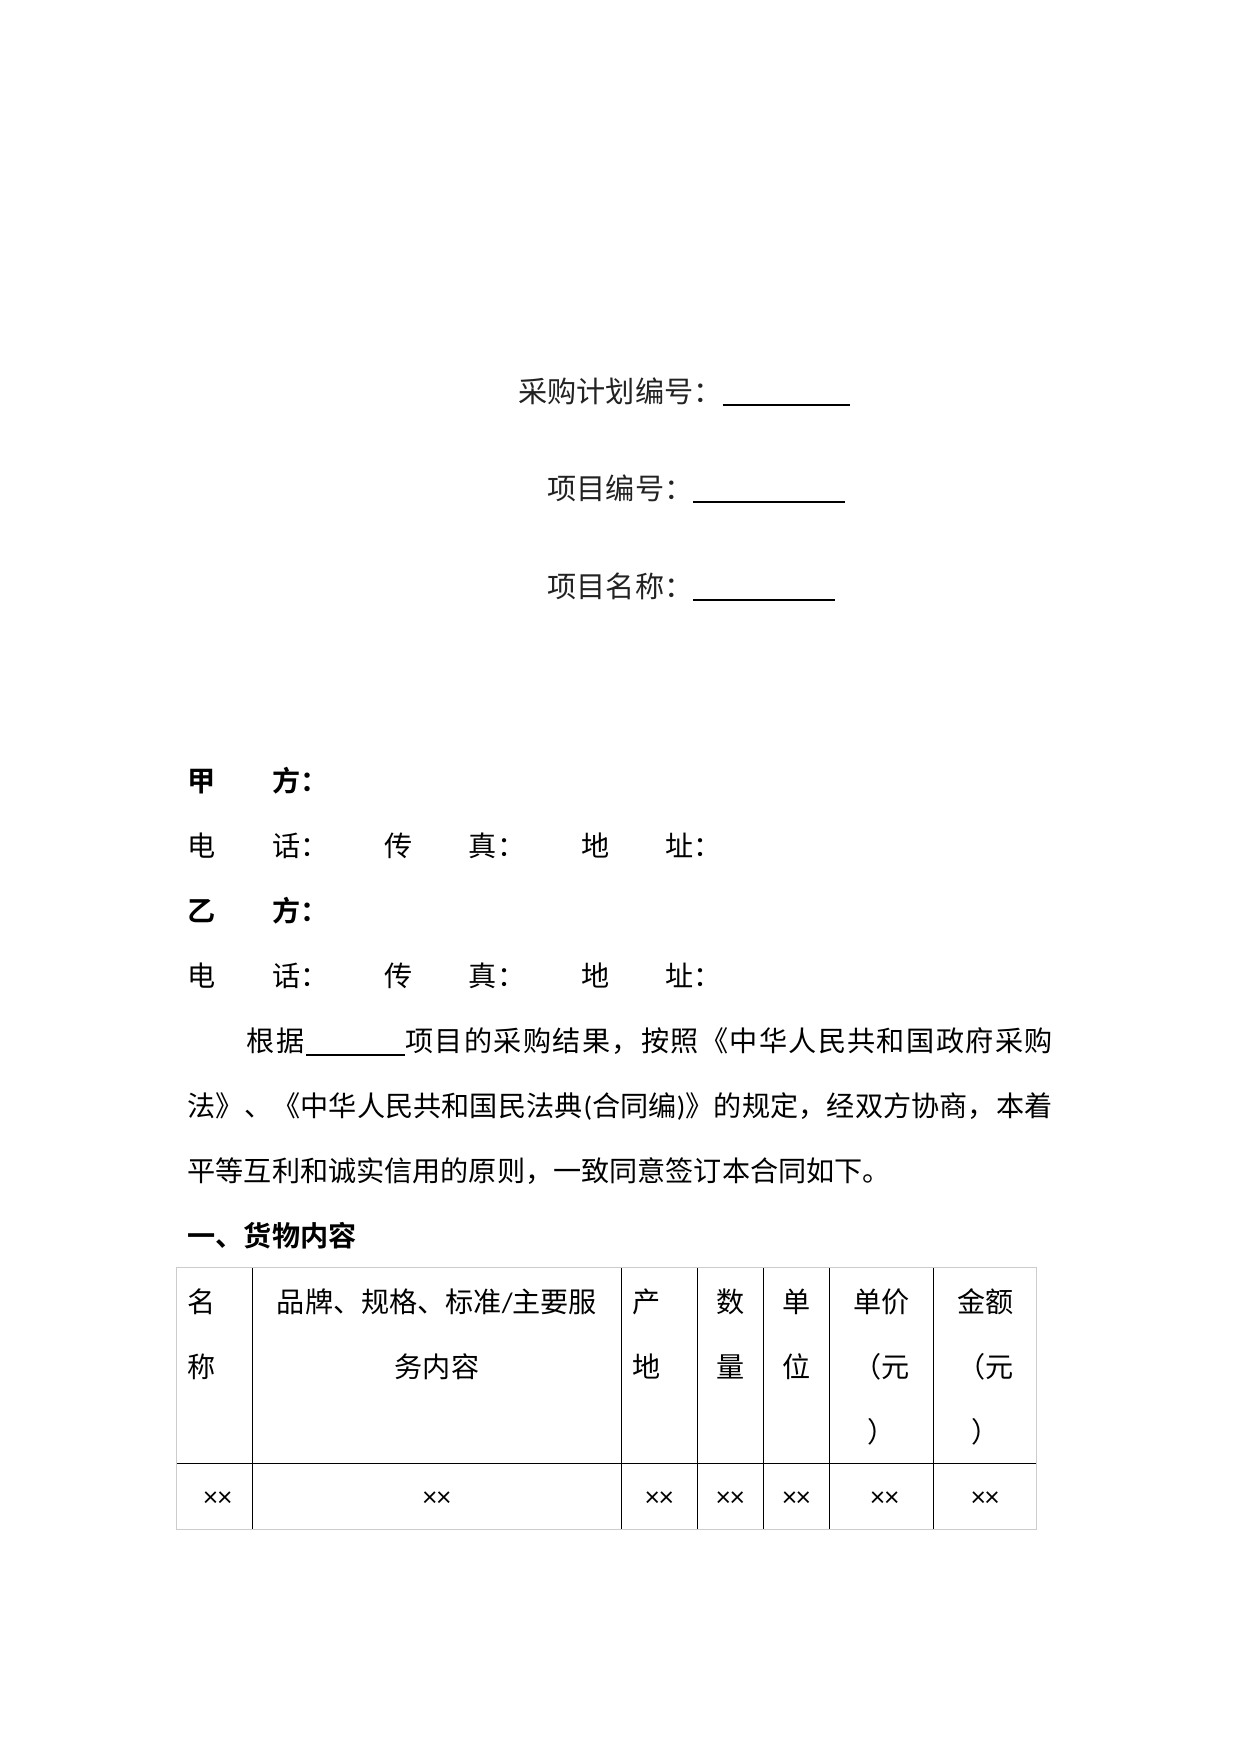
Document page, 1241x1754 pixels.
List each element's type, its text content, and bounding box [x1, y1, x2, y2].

table_header 名称 [177, 1268, 252, 1463]
table_header 品牌、规格、标准/主要服务内容 [253, 1268, 621, 1463]
text 根据 项目的采购结果，按照《中华人民共和国政府采购法》、《中华人民共和国民法典(合同编)》的规定，经双方协商，本着平等互利和诚实信用的原则，一致同意签订本合同如下。 [187, 1007, 1053, 1202]
text 乙 方： [187, 877, 1053, 942]
table_cell ×× [830, 1464, 933, 1529]
table_cell ×× [764, 1464, 829, 1529]
table_header 数量 [698, 1268, 763, 1463]
table_header 金额 （元） [934, 1268, 1036, 1463]
text 项目名称： [187, 552, 1053, 617]
table_header 单价 （元） [830, 1268, 933, 1463]
text 采购计划编号： [187, 357, 1053, 422]
table_header 产地 [622, 1268, 697, 1463]
table_header 单位 [764, 1268, 829, 1463]
text 电 话： 传 真： 地 址： [187, 812, 1053, 877]
text 一、货物内容 [187, 1202, 1053, 1267]
text 项目编号： [187, 454, 1053, 519]
table_cell ×× [177, 1464, 252, 1529]
text 电 话： 传 真： 地 址： [187, 942, 1053, 1007]
table_cell ×× [698, 1464, 763, 1529]
table_cell ×× [934, 1464, 1036, 1529]
table_cell ×× [253, 1464, 621, 1529]
table_cell ×× [622, 1464, 697, 1529]
text 甲 方： [187, 747, 1053, 812]
